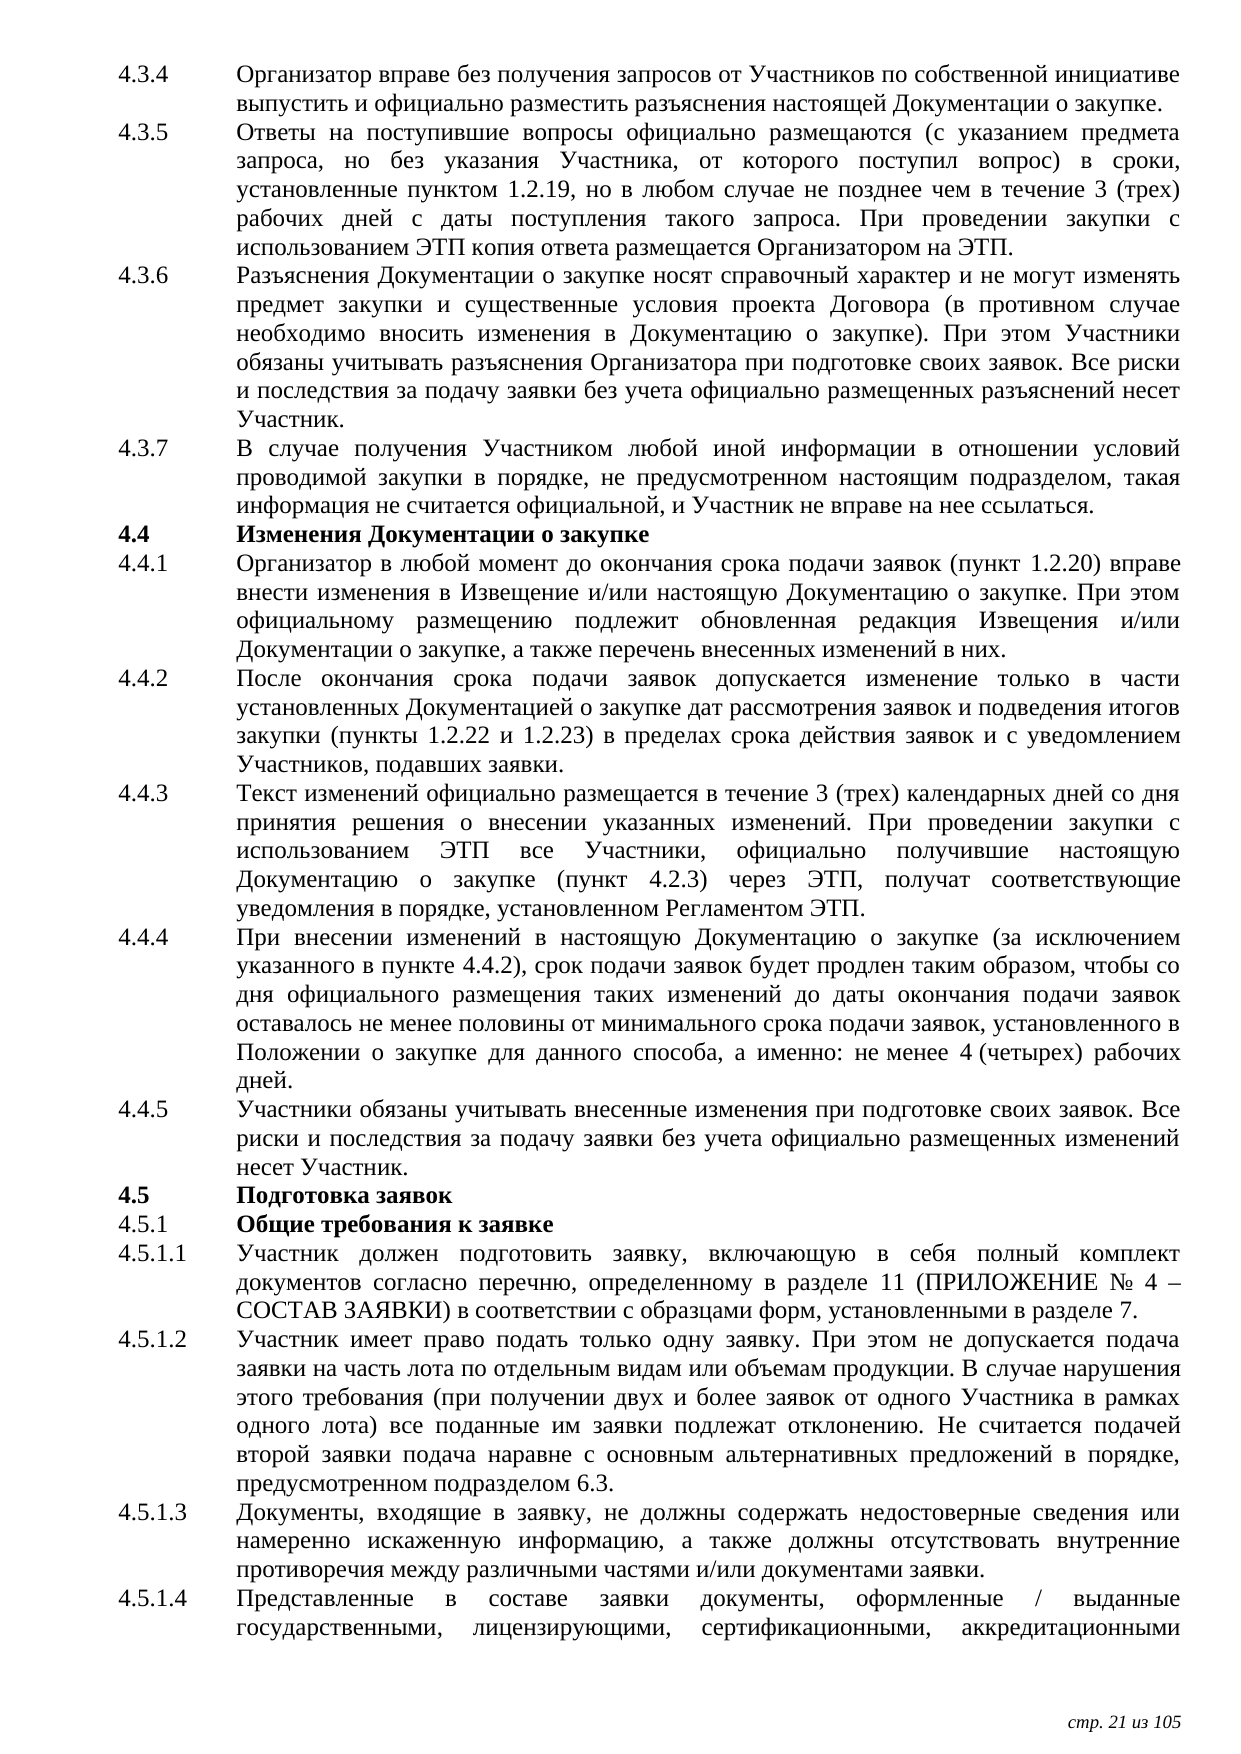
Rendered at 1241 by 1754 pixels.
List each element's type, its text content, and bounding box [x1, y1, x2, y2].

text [118, 1583, 1181, 1640]
text Общие требования к заявке [118, 1209, 1181, 1238]
text После окончания срока подачи заявок допускается изменение только в части установленных Документацией о закупке дат рассмотрения заявок и подведения итогов закупки (пункты 1.2.22 и 1.2.23) в пределах срока действия заявок и с уведомлением Участников, подавших заявки. [118, 663, 1181, 778]
text В случае получения Участником любой иной информации в отношении условий проводимой закупки в порядке, не предусмотренном настоящим подразделом, такая информация не считается официальной, и Участник не вправе на нее ссылаться. [118, 433, 1181, 519]
list Участник имеет право подать только одну заявку. При этом не допускается подача заявки на часть лота по отдельным видам или объемам продукции. В случае нарушения этого требования (при получении двух и более заявок от одного Участника в рамках одного лота) все поданные им заявки подлежат отклонению. Не считается подачей второй заявки подача наравне с основным альтернативных предложений в порядке, предусмотренном подразделом 6.3. [118, 1324, 1181, 1497]
text Документы, входящие в заявку, не должны содержать недостоверные сведения или намеренно искаженную информацию, а также должны отсутствовать внутренние противоречия между различными частями и/или документами заявки. [118, 1497, 1181, 1583]
subtitle Подготовка заявок [118, 1180, 1181, 1209]
subtitle Изменения Документации о закупке [118, 519, 1181, 548]
text Ответы на поступившие вопросы официально размещаются (с указанием предмета запроса, но без указания Участника, от которого поступил вопрос) в сроки, установленные пунктом 1.2.19, но в любом случае не позднее чем в течение 3 (трех) рабочих дней с даты поступления такого запроса. При проведении закупки с использованием ЭТП копия ответа размещается Организатором на ЭТП. [118, 117, 1181, 260]
text Текст изменений официально размещается в течение 3 (трех) календарных дней со дня принятия решения о внесении указанных изменений. При проведении закупки с использованием ЭТП все Участники, официально получившие настоящую Документацию о закупке (пункт 4.2.3) через ЭТП, получат соответствующие уведомления в порядке, установленном Регламентом ЭТП. [118, 778, 1181, 922]
text Участники обязаны учитывать внесенные изменения при подготовке своих заявок. Все риски и последствия за подачу заявки без учета официально размещенных изменений несет Участник. [118, 1094, 1181, 1180]
text Организатор в любой момент до окончания срока подачи заявок (пункт 1.2.20) вправе внести изменения в Извещение и/или настоящую Документацию о закупке. При этом официальному размещению подлежит обновленная редакция Извещения и/или Документации о закупке, а также перечень внесенных изменений в них. [118, 548, 1181, 663]
list Участник должен подготовить заявку, включающую в себя полный комплект документов согласно перечню, определенному в разделе 11 (ПРИЛОЖЕНИЕ № 4 – СОСТАВ ЗАЯВКИ) в соответствии с образцами форм, установленными в разделе 7. [118, 1238, 1181, 1324]
text При внесении изменений в настоящую Документацию о закупке (за исключением указанного в пункте 4.4.2), срок подачи заявок будет продлен таким образом, чтобы со дня официального размещения таких изменений до даты окончания подачи заявок оставалось не менее половины от минимального срока подачи заявок, установленного в Положении о закупке для данного способа, а именно: не менее 4 (четырех) рабочих дней. [118, 922, 1181, 1094]
text Организатор вправе без получения запросов от Участников по собственной инициативе выпустить и официально разместить разъяснения настоящей Документации о закупке. [118, 59, 1181, 117]
text Разъяснения Документации о закупке носят справочный характер и не могут изменять предмет закупки и существенные условия проекта Договора (в противном случае необходимо вносить изменения в Документацию о закупке). При этом Участники обязаны учитывать разъяснения Организатора при подготовке своих заявок. Все риски и последствия за подачу заявки без учета официально размещенных разъяснений несет Участник. [118, 260, 1181, 433]
